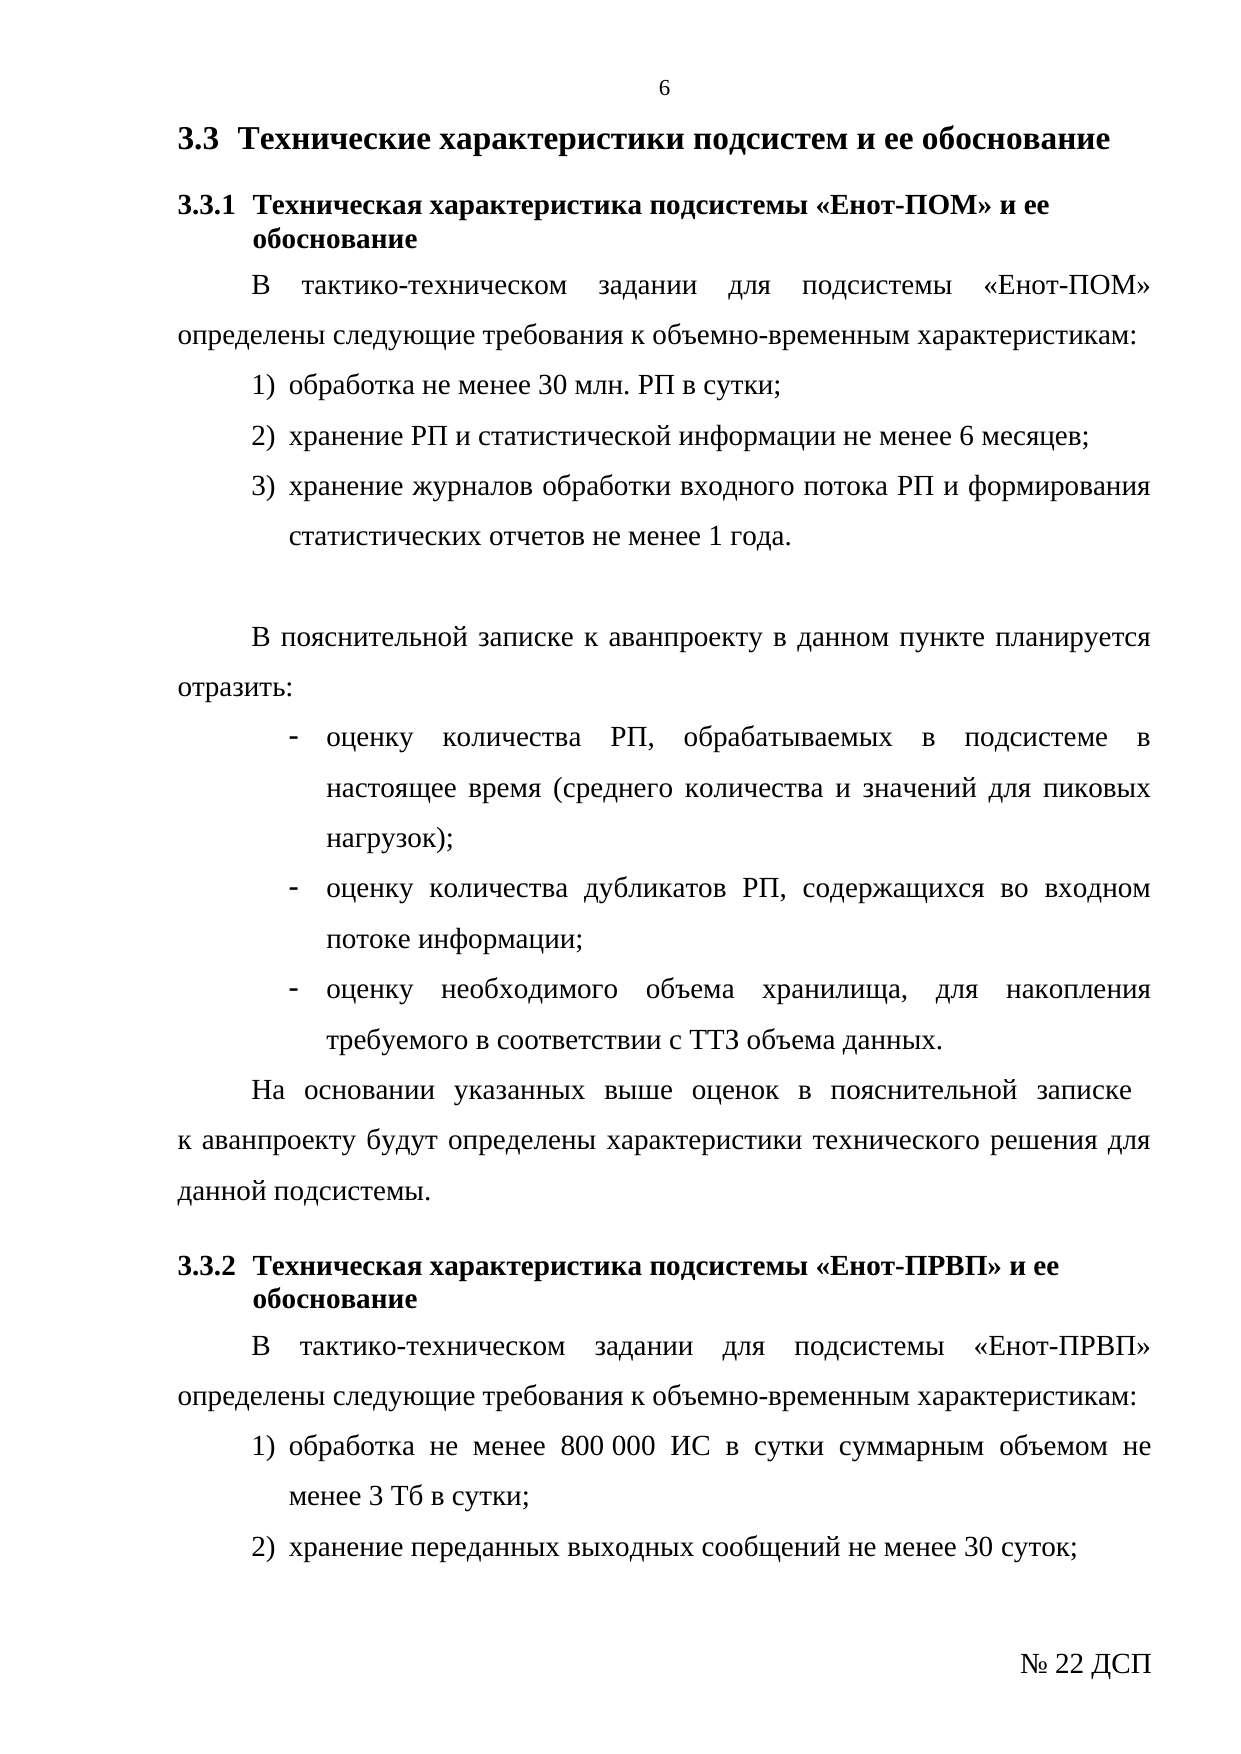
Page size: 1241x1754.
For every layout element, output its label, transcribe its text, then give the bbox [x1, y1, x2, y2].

list хранение РП и статистической информации не менее 6 месяцев; [251, 418, 1152, 451]
text На основании указанных выше оценок в пояснительной записке к аванпроекту будут определены характеристики технического решения для данной подсистемы. [177, 1072, 1152, 1206]
list обработка не менее 30 млн. РП в сутки; [251, 367, 1152, 401]
list оценку необходимого объема хранилища, для накопления требуемого в соответствии с ТТЗ объема данных. [288, 971, 1152, 1055]
list обработка не менее 800 000 ИС в сутки суммарным объемом не менее 3 Тб в сутки; [251, 1428, 1152, 1512]
list оценку количества РП, обрабатываемых в подсистеме в настоящее время (среднего количества и значений для пиковых нагрузок); [288, 719, 1152, 854]
text В пояснительной записке к аванпроекту в данном пункте планируется отразить: [177, 619, 1152, 703]
subtitle Техническая характеристика подсистемы «Енот-ПРВП» и ее обоснование [177, 1248, 1152, 1315]
list оценку количества дубликатов РП, содержащихся во входном потоке информации; [288, 871, 1152, 954]
text В тактико-техническом задании для подсистемы «Енот-ПРВП» определены следующие требования к объемно-временным характеристикам: [177, 1328, 1152, 1411]
list хранение журналов обработки входного потока РП и формирования статистических отчетов не менее 1 года. [251, 468, 1152, 552]
subtitle Техническая характеристика подсистемы «Енот-ПОМ» и ее обоснование [177, 187, 1152, 254]
text В тактико-техническом задании для подсистемы «Енот-ПОМ» определены следующие требования к объемно-временным характеристикам: [177, 267, 1152, 351]
list хранение переданных выходных сообщений не менее 30 суток; [251, 1529, 1152, 1562]
subtitle Технические характеристики подсистем и ее обоснование [177, 118, 1152, 156]
